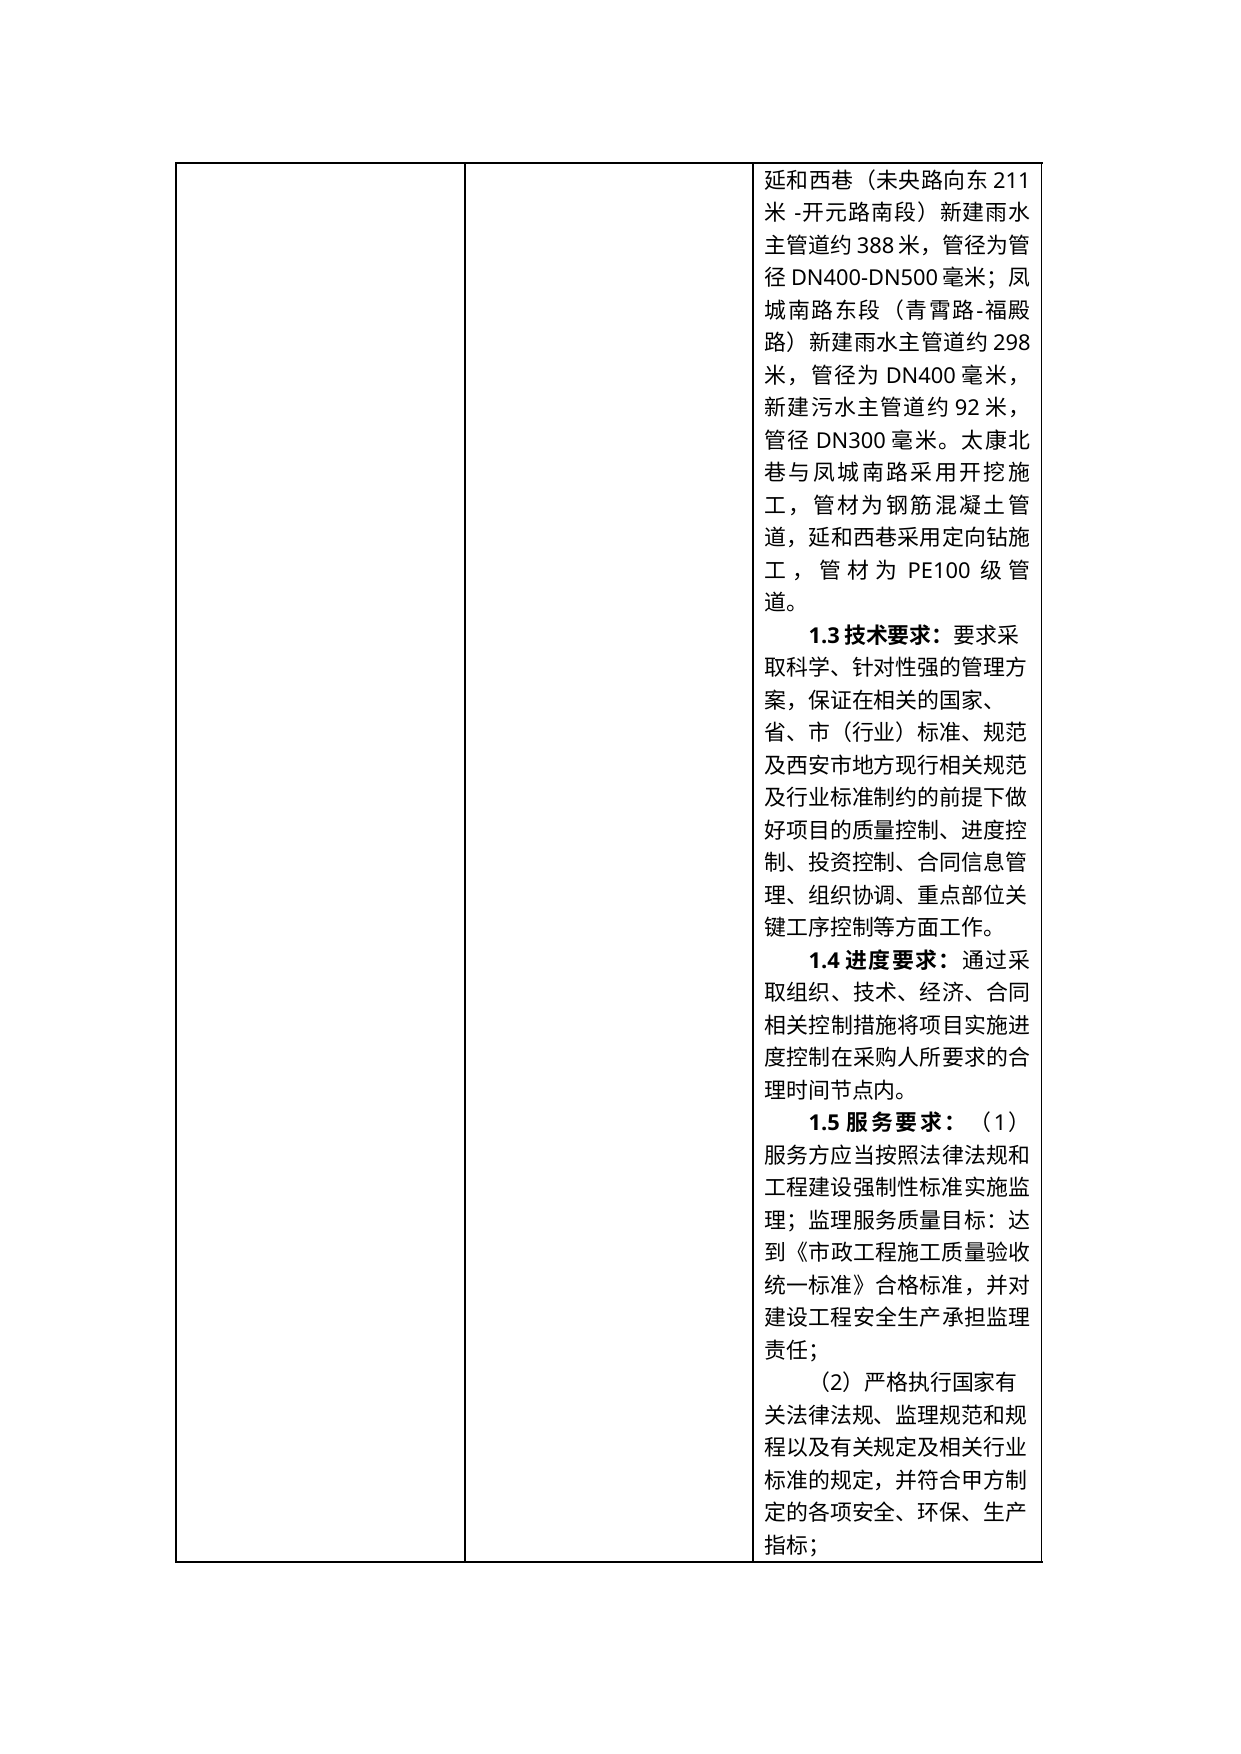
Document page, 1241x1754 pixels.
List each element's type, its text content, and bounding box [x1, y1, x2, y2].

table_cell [754, 164, 1041, 1561]
table_cell [466, 164, 752, 1561]
table_cell 1 [177, 164, 464, 1561]
